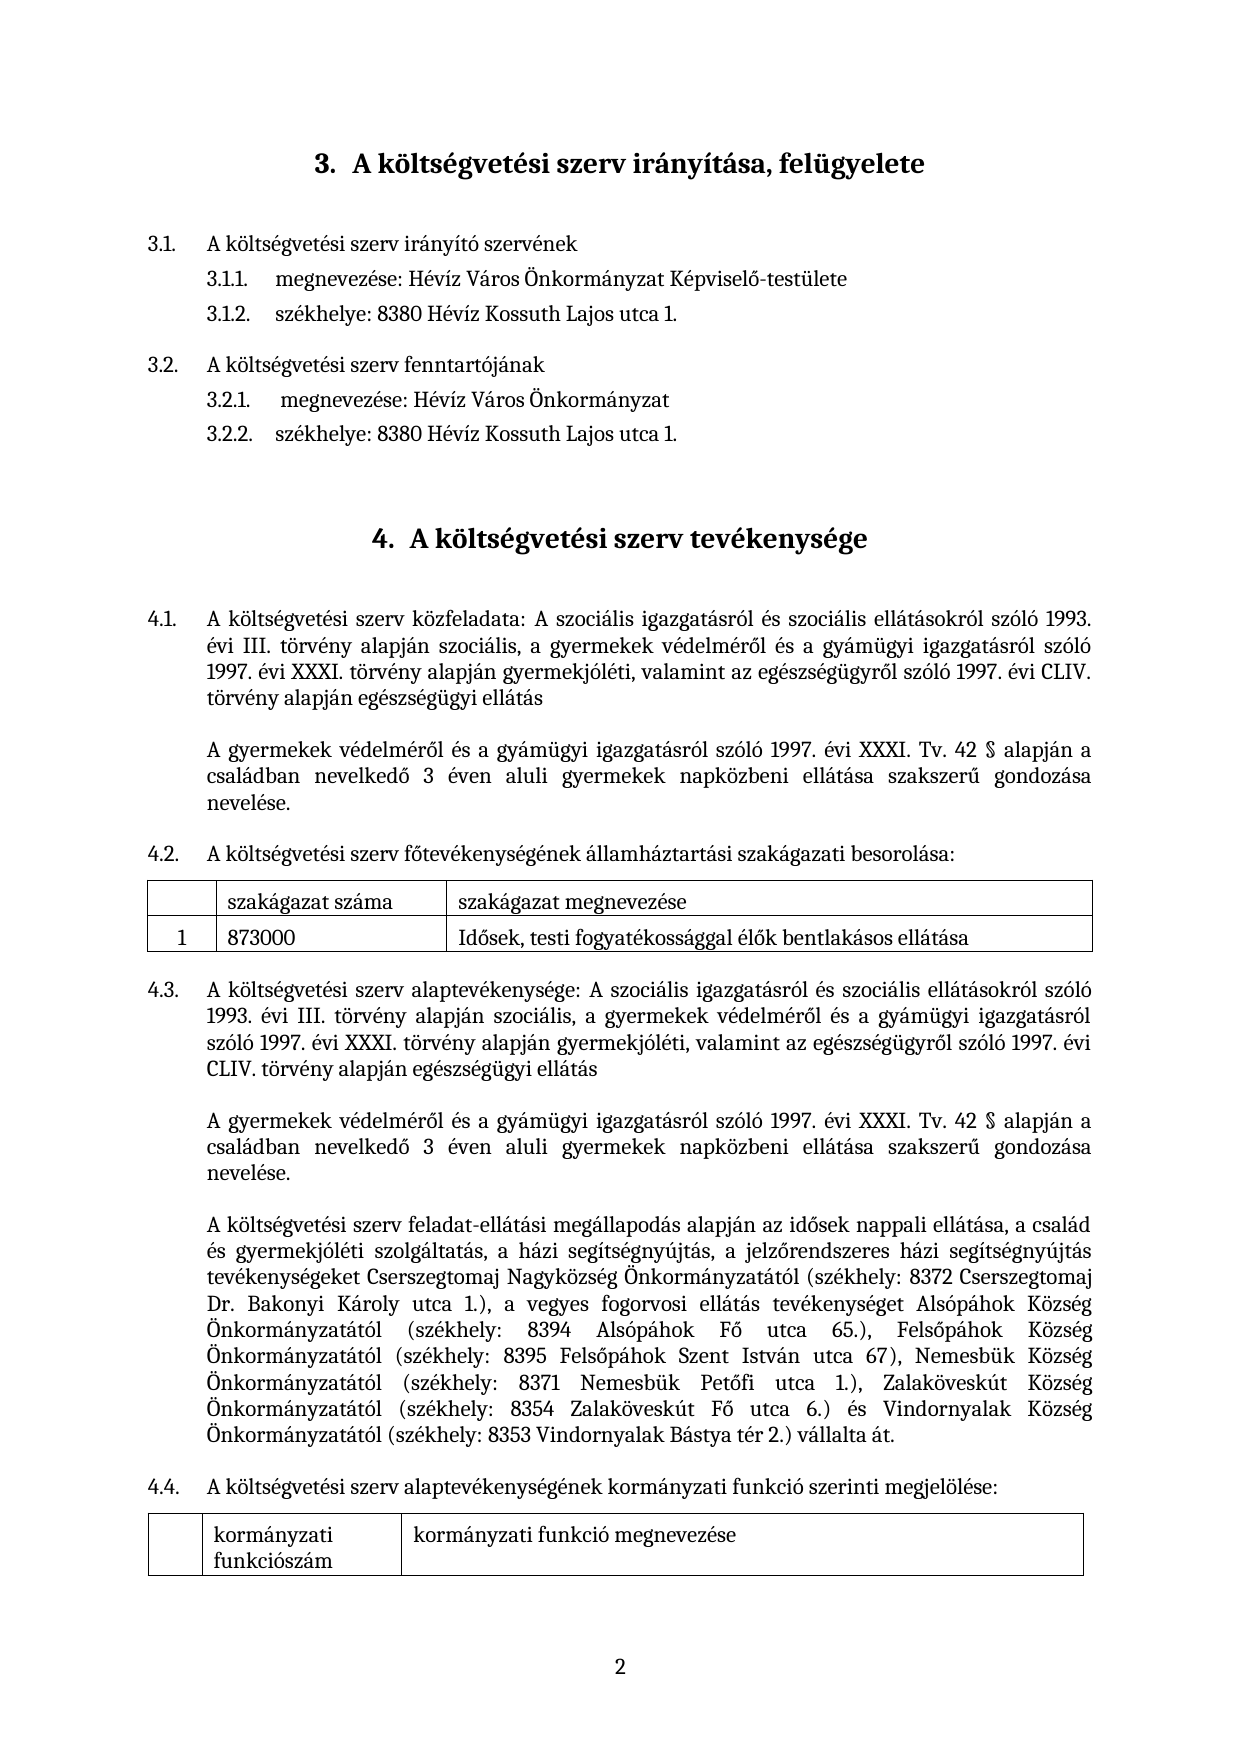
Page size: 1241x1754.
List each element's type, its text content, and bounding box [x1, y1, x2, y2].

list megnevezése: Hévíz Város Önkormányzat Képviselő-testülete [207, 266, 1093, 292]
table_cell Idősek, testi fogyatékossággal élők bentlakásos ellátása [447, 916, 1092, 951]
list A költségvetési szerv tevékenysége [148, 523, 1093, 556]
list székhelye: 8380 Hévíz Kossuth Lajos utca 1. [207, 421, 1093, 448]
table_header szakágazat megnevezése [447, 881, 1092, 915]
list megnevezése: Hévíz Város Önkormányzat [207, 387, 1093, 413]
list A költségvetési szerv irányító szervének [148, 231, 1093, 257]
list A költségvetési szerv fenntartójának [148, 352, 1093, 378]
text A gyermekek védelméről és a gyámügyi igazgatásról szóló 1997. évi XXXI. Tv. 42 § alapján a családban nevelkedő 3 éven aluli gyermekek napközbeni ellátása szakszerű gondozása nevelése. [207, 737, 1093, 816]
list A költségvetési szerv alaptevékenységének kormányzati funkció szerinti megjelölése: [148, 1474, 1093, 1500]
table_cell 1 [148, 916, 216, 951]
table_header kormányzati funkció megnevezése [402, 1514, 1083, 1574]
list székhelye: 8380 Hévíz Kossuth Lajos utca 1. [207, 301, 1093, 327]
list A költségvetési szerv alaptevékenysége: A szociális igazgatásról és szociális ellátásokról szóló 1993. évi III. törvény alapján szociális, a gyermekek védelméről és a gyámügyi igazgatásról szóló 1997. évi XXXI. törvény alapján gyermekjóléti, valamint az egészségügyről szóló 1997. évi CLIV. törvény alapján egészségügyi ellátás [148, 977, 1093, 1082]
text A költségvetési szerv feladat-ellátási megállapodás alapján az idősek nappali ellátása, a család és gyermekjóléti szolgáltatás, a házi segítségnyújtás, a jelzőrendszeres házi segítségnyújtás tevékenységeket Cserszegtomaj Nagyközség Önkormányzatától (székhely: 8372 Cserszegtomaj Dr. Bakonyi Károly utca 1.), a vegyes fogorvosi ellátás tevékenységet Alsópáhok Község Önkormányzatától (székhely: 8394 Alsópáhok Fő utca 65.), Felsőpáhok Község Önkormányzatától (székhely: 8395 Felsőpáhok Szent István utca 67), Nemesbük Község Önkormányzatától (székhely: 8371 Nemesbük Petőfi utca 1.), Zalaköveskút Község Önkormányzatától (székhely: 8354 Zalaköveskút Fő utca 6.) és Vindornyalak Község Önkormányzatától (székhely: 8353 Vindornyalak Bástya tér 2.) vállalta át. [207, 1211, 1093, 1449]
list A költségvetési szerv közfeladata: A szociális igazgatásról és szociális ellátásokról szóló 1993. évi III. törvény alapján szociális, a gyermekek védelméről és a gyámügyi igazgatásról szóló 1997. évi XXXI. törvény alapján gyermekjóléti, valamint az egészségügyről szóló 1997. évi CLIV. törvény alapján egészségügyi ellátás [148, 606, 1093, 712]
table_header [149, 1514, 202, 1574]
text A gyermekek védelméről és a gyámügyi igazgatásról szóló 1997. évi XXXI. Tv. 42 § alapján a családban nevelkedő 3 éven aluli gyermekek napközbeni ellátása szakszerű gondozása nevelése. [207, 1107, 1093, 1186]
list A költségvetési szerv főtevékenységének államháztartási szakágazati besorolása: [148, 841, 1093, 867]
table_header kormányzati funkciószám [203, 1514, 401, 1574]
table_header [148, 881, 216, 915]
table_header szakágazat száma [217, 881, 446, 915]
table_cell 873000 [217, 916, 446, 951]
list A költségvetési szerv irányítása, felügyelete [148, 148, 1093, 181]
